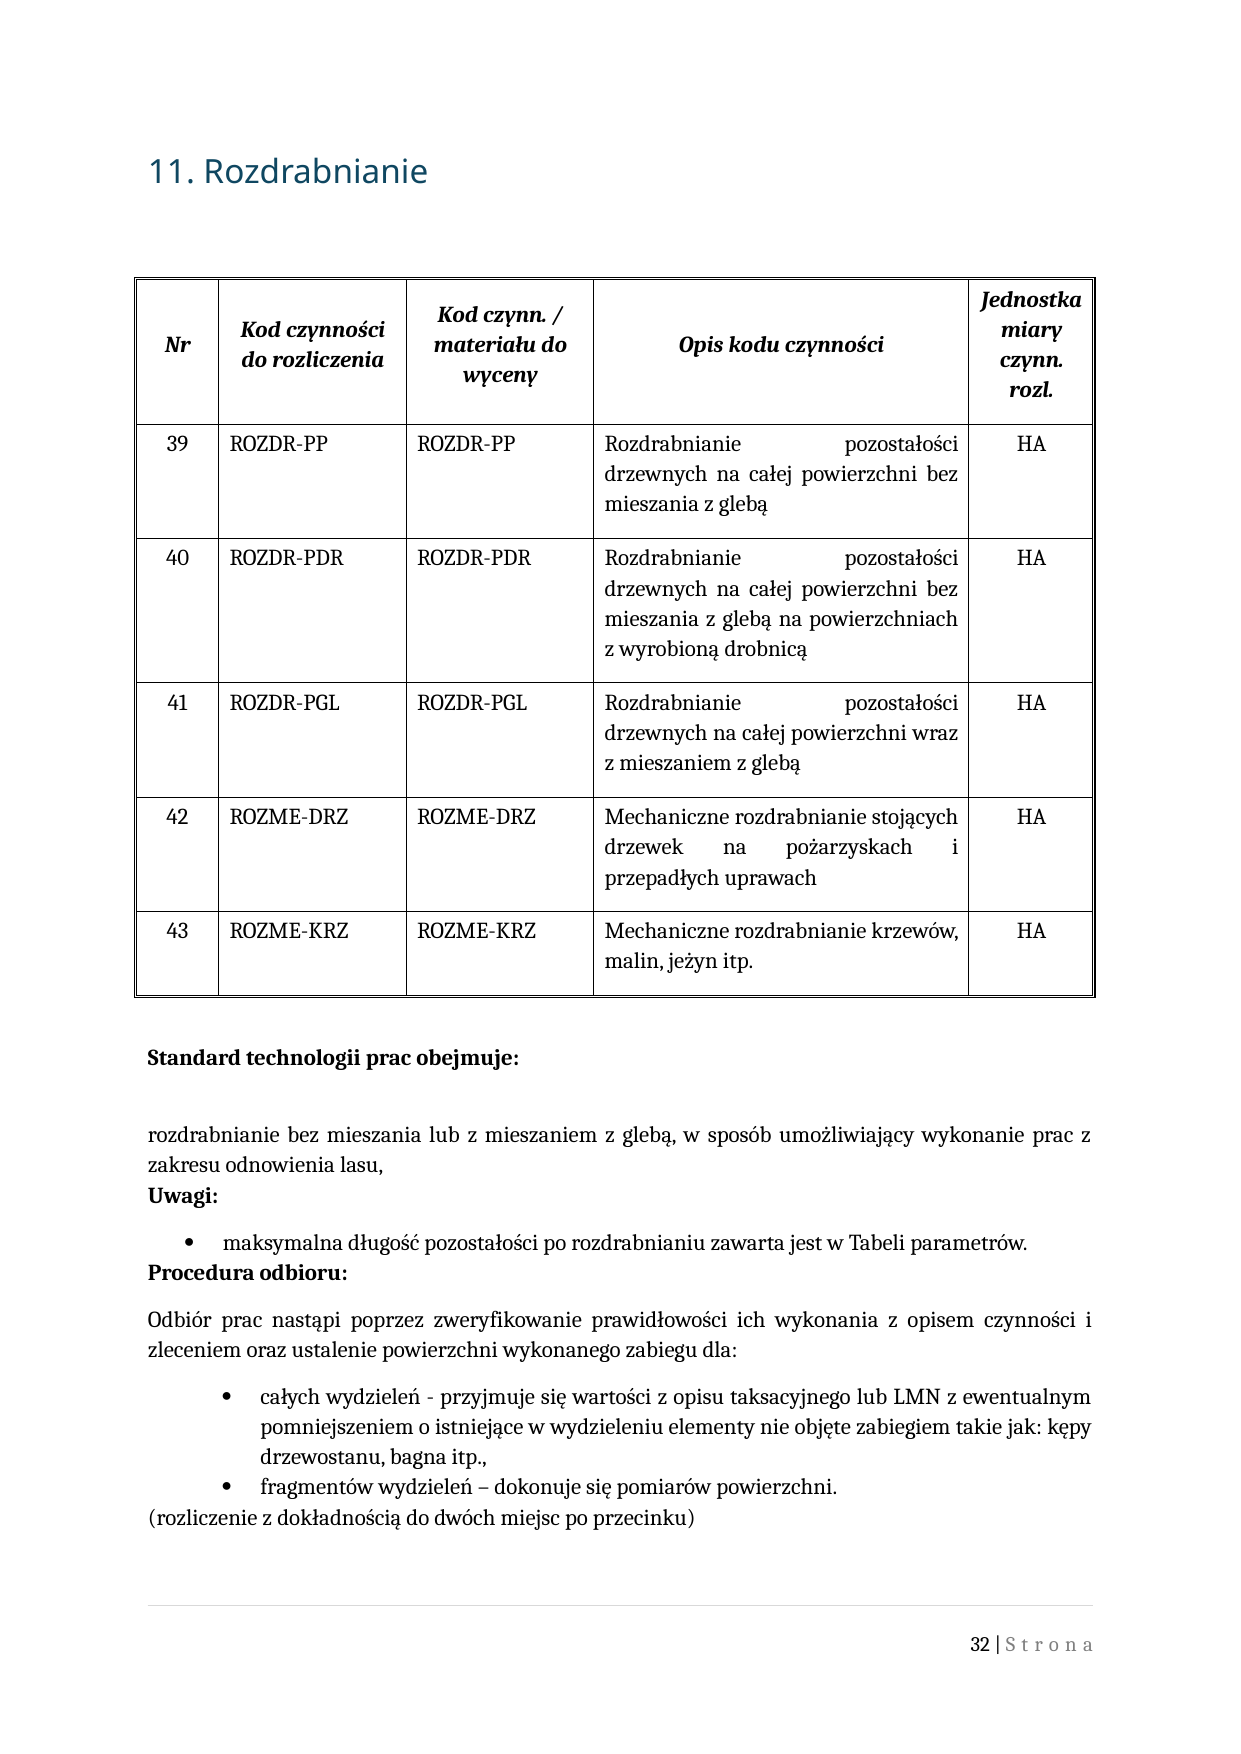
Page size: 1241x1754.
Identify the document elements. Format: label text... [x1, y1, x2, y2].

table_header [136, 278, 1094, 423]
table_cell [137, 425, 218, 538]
text Procedura odbioru: [148, 1259, 1093, 1286]
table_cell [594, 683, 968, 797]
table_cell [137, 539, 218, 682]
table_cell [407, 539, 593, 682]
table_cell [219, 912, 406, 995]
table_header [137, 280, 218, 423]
text (rozliczenie z dokładnością do dwóch miejsc po przecinku) [148, 1504, 1093, 1531]
text 11. Rozdrabnianie [148, 148, 1093, 193]
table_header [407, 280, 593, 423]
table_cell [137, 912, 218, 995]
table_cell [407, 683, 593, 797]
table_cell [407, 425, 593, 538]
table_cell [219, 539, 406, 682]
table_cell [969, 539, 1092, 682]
text Uwagi: [148, 1182, 1093, 1209]
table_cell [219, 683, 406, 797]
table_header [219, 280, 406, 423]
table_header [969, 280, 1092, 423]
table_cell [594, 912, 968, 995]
text Standard technologii prac obejmuje: [148, 1045, 1093, 1071]
list całych wydzieleń - przyjmuje się wartości z opisu taksacyjnego lub LMN z ewentualnym pomniejszeniem o istniejące w wydzieleniu elementy nie objęte zabiegiem takie jak: kępy drzewostanu, bagna itp., [223, 1383, 1093, 1470]
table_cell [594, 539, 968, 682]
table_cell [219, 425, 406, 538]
text rozdrabnianie bez mieszania lub z mieszaniem z glebą, w sposób umożliwiający wykonanie prac z zakresu odnowienia lasu, [148, 1122, 1093, 1178]
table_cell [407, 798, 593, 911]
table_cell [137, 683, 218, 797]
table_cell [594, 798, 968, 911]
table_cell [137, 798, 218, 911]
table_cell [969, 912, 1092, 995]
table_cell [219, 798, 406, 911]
list fragmentów wydzieleń – dokonuje się pomiarów powierzchni. [223, 1474, 1093, 1500]
text Odbiór prac nastąpi poprzez zweryfikowanie prawidłowości ich wykonania z opisem czynności i zleceniem oraz ustalenie powierzchni wykonanego zabiegu dla: [148, 1306, 1093, 1363]
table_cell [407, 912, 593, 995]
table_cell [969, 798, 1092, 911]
list maksymalna długość pozostałości po rozdrabnianiu zawarta jest w Tabeli parametrów. [185, 1229, 1093, 1256]
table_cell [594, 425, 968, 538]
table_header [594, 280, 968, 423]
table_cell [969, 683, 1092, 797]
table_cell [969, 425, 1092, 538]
